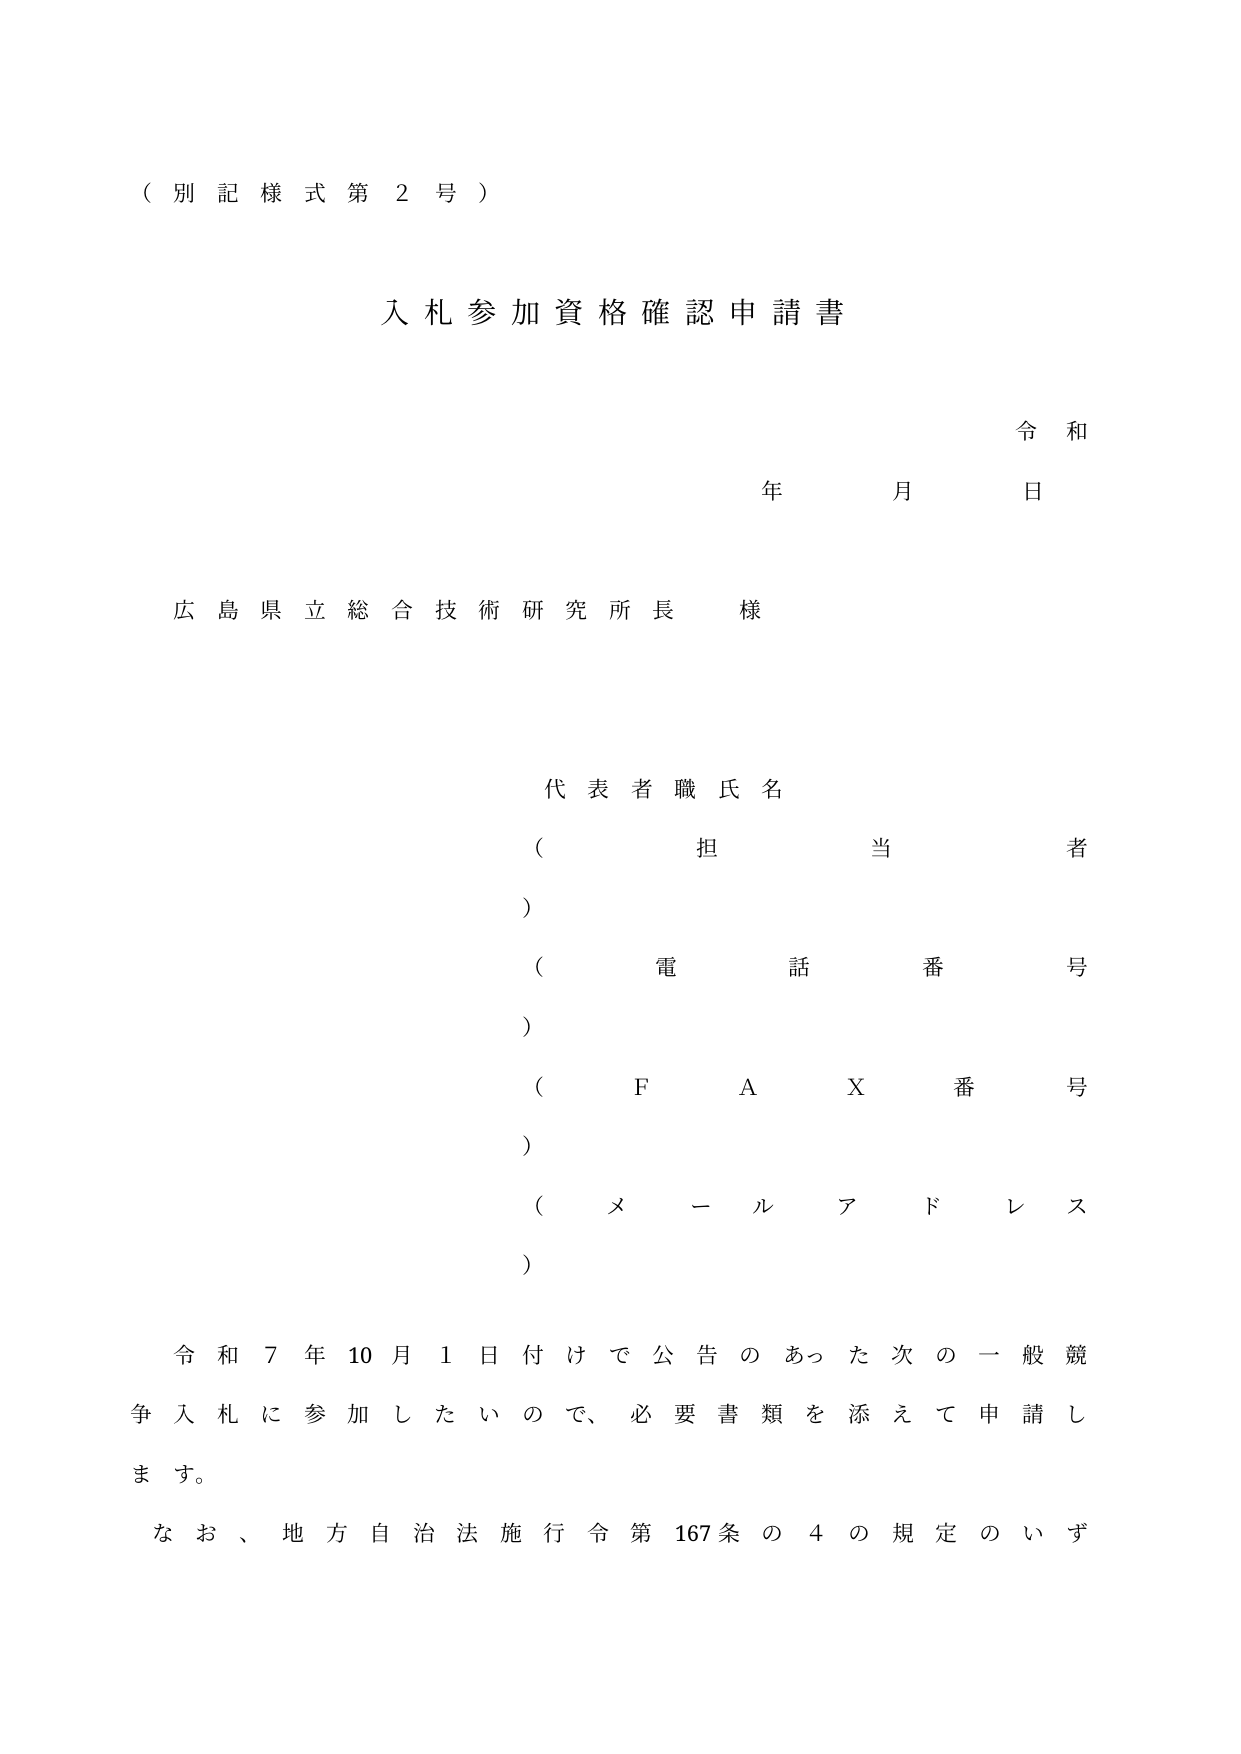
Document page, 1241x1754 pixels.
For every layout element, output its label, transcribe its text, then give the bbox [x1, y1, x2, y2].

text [130, 1503, 1110, 1562]
text （メールアドレス ） [505, 1175, 1110, 1294]
text （担当者 ） [505, 817, 1110, 937]
text （ＦＡＸ番号 ） [505, 1056, 1110, 1175]
text 令和７年10月１日付けで公告のあった次の一般競争入札に参加したいので、必要書類を添えて申請します。 [130, 1324, 1110, 1503]
text 広島県立総合技術研究所長 様 [130, 579, 1110, 639]
text 令和 年 月 日 [751, 400, 1110, 519]
text 入札参加資格確認申請書 [130, 281, 1110, 341]
text （別記様式第２号） [130, 162, 1110, 222]
text 代表者職氏名 [483, 758, 1110, 817]
text （電話番号 ） [505, 937, 1110, 1056]
